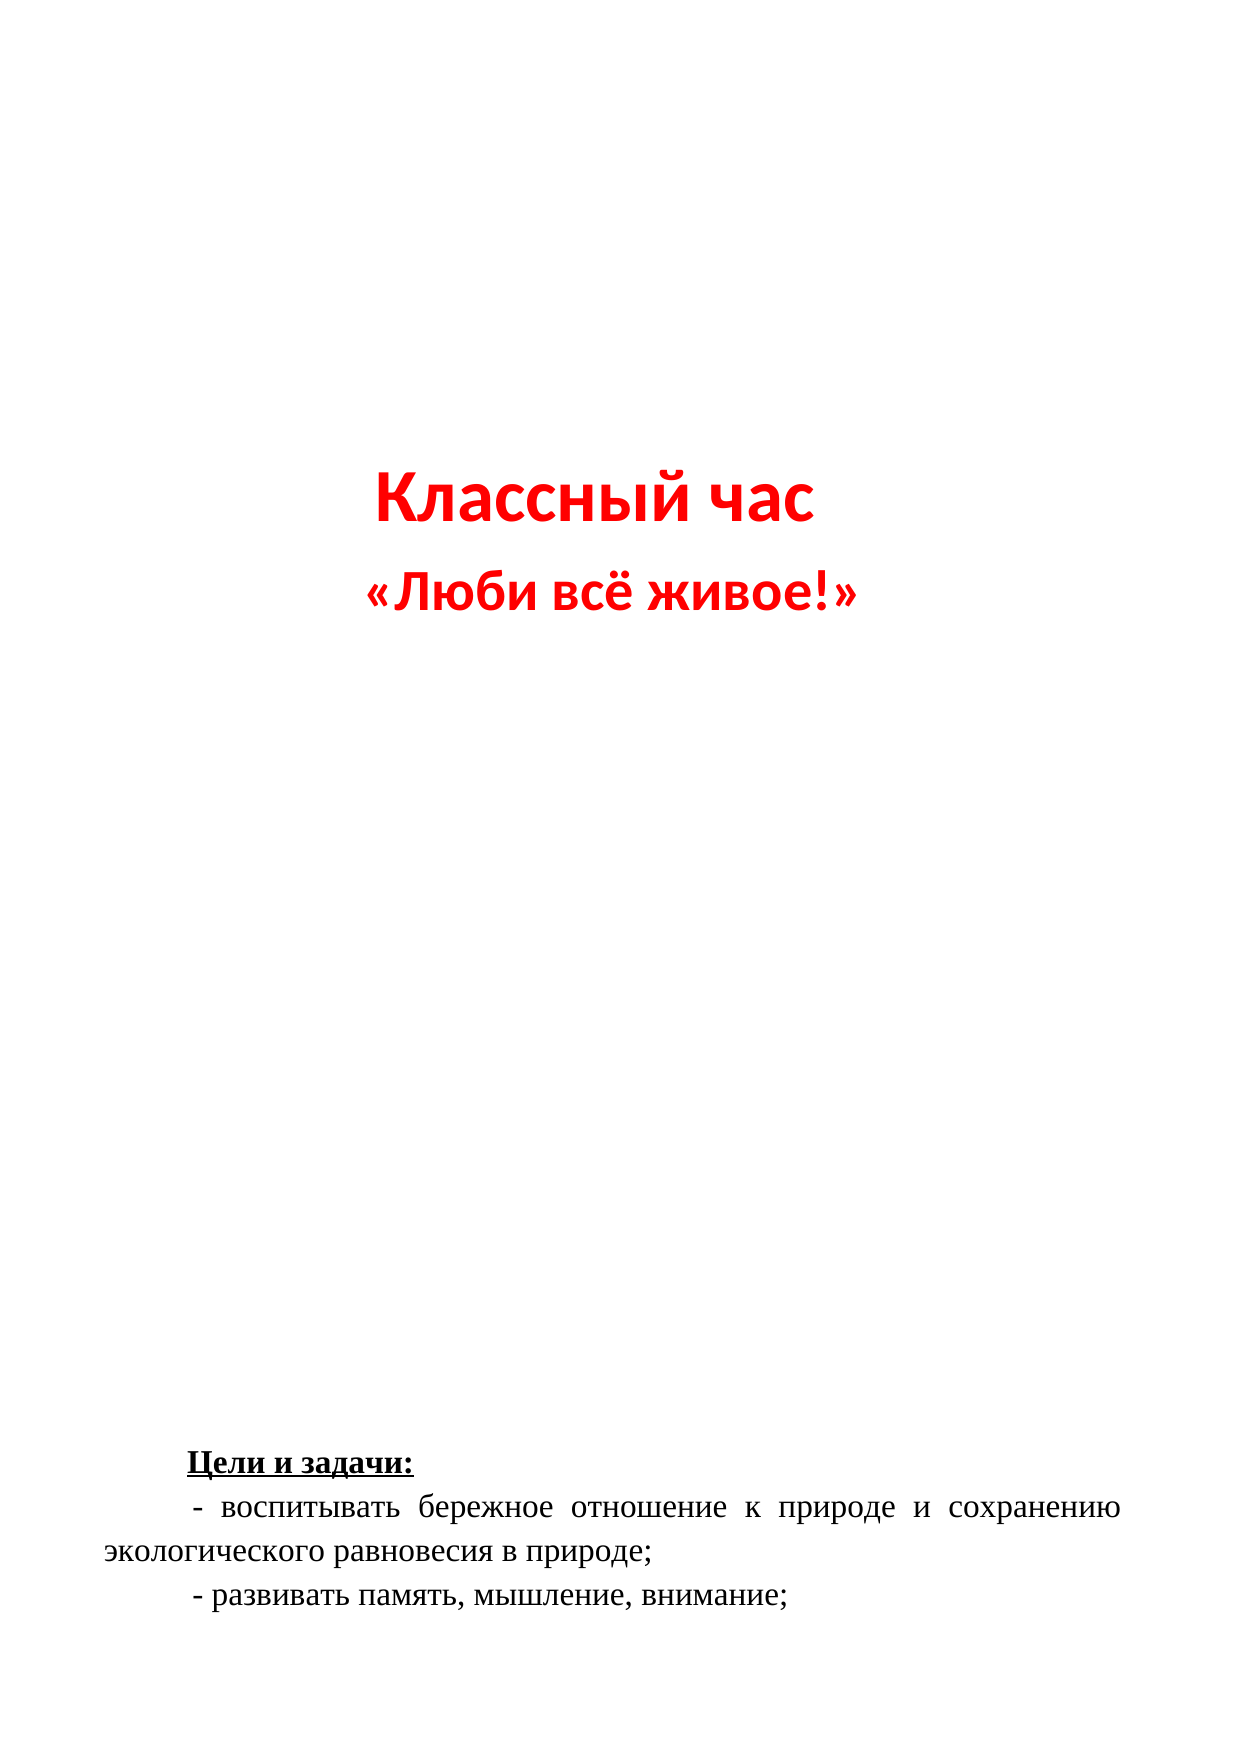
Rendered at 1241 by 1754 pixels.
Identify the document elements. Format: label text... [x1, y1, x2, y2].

text Классный час [103, 448, 1122, 540]
text - воспитывать бережное отношение к природе и сохранению экологического равновесия в природе; [103, 1486, 1122, 1568]
text Цели и задачи: [103, 1442, 1122, 1480]
text «Люби всё живое!» [103, 554, 1122, 625]
text - развивать память, мышление, внимание; [103, 1574, 1122, 1613]
